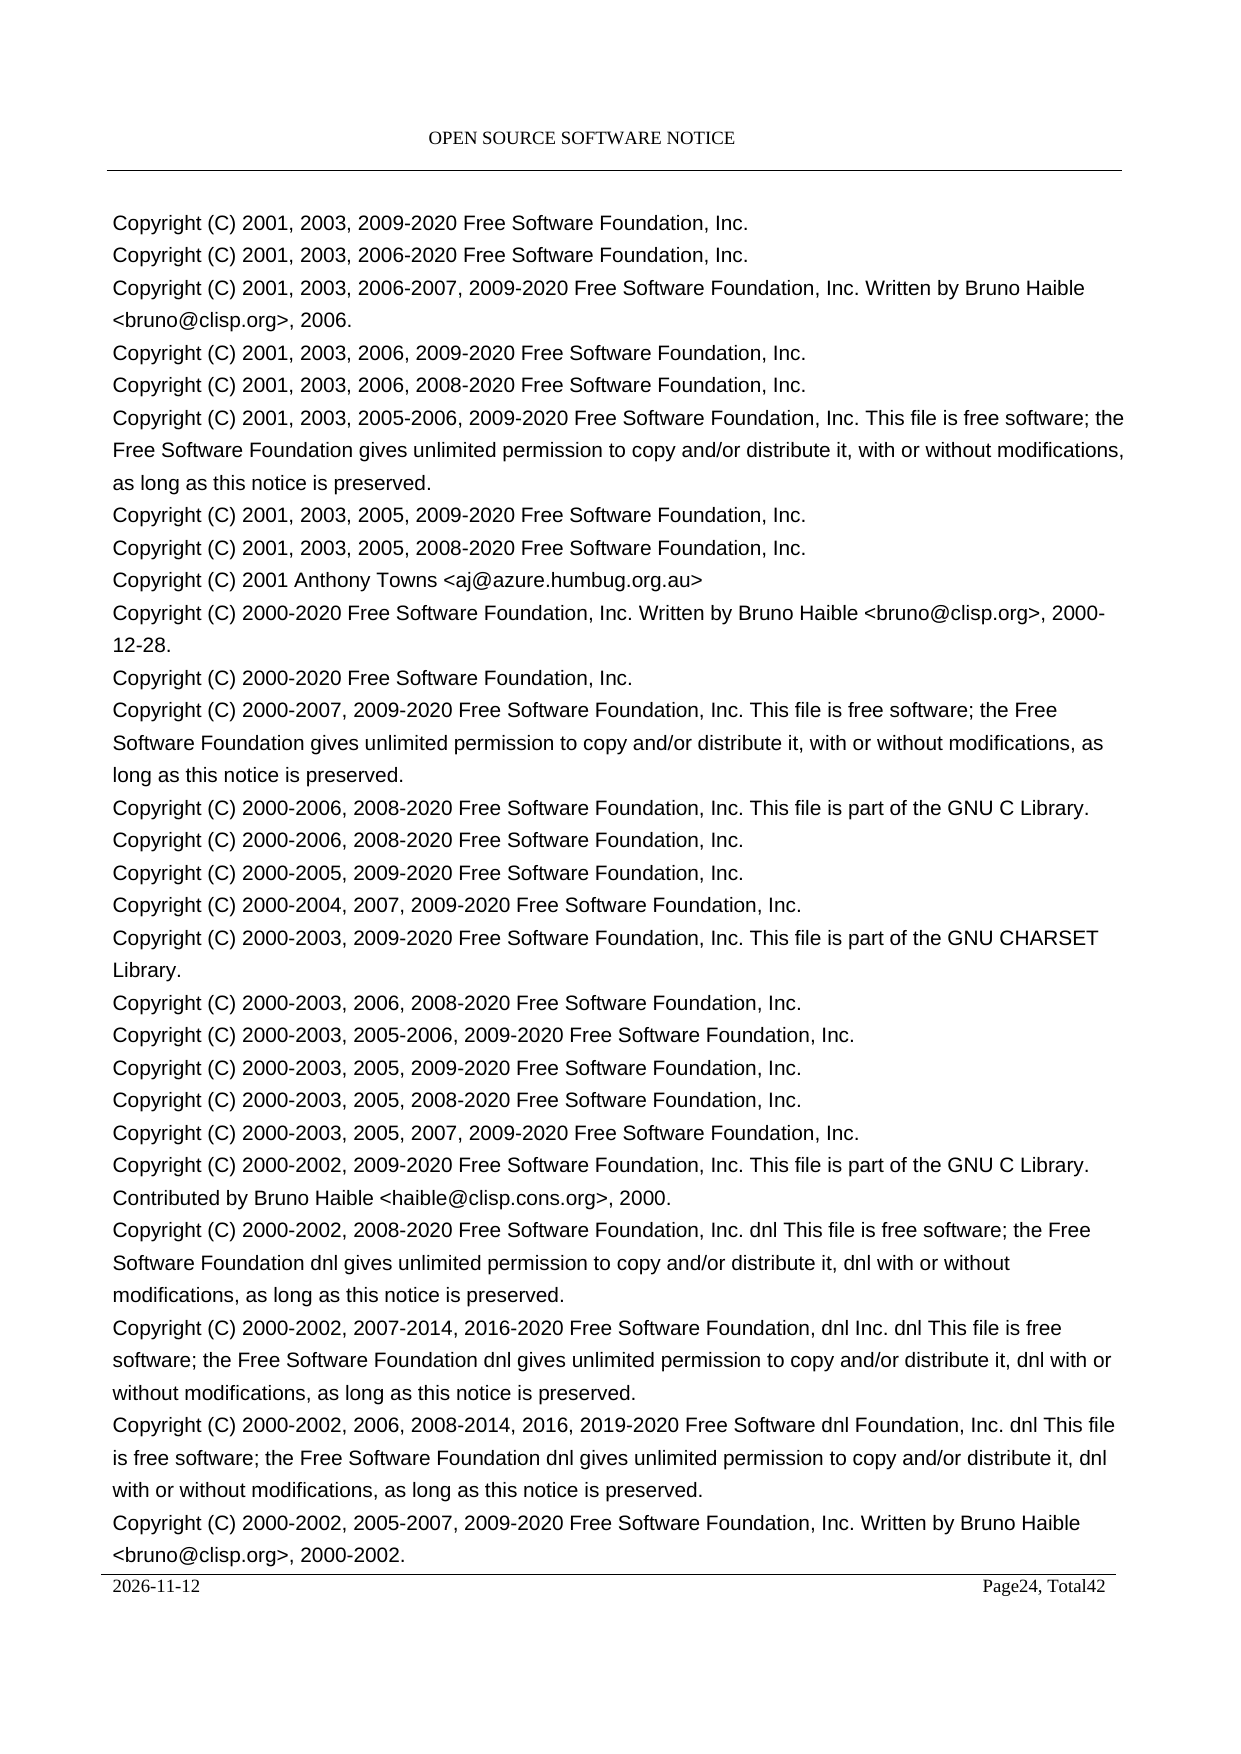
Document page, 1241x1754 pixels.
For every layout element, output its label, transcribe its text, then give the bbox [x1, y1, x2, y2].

text Copyright (C) 2001, 2003, 2006-2007, 2009-2020 Free Software Foundation, Inc. Written by Bruno Haible <bruno@clisp.org>, 2006. [112, 271, 1128, 336]
text Copyright (C) 2001, 2003, 2005, 2009-2020 Free Software Foundation, Inc. [112, 499, 1128, 531]
text Copyright (C) 2000-2004, 2007, 2009-2020 Free Software Foundation, Inc. [112, 889, 1128, 921]
text Copyright (C) 2000-2006, 2008-2020 Free Software Foundation, Inc. [112, 824, 1128, 856]
text Copyright (C) 2000-2003, 2005, 2009-2020 Free Software Foundation, Inc. [112, 1051, 1128, 1084]
text Copyright (C) 2000-2020 Free Software Foundation, Inc. [112, 661, 1128, 694]
text Copyright (C) 2000-2002, 2008-2020 Free Software Foundation, Inc. dnl This file is free software; the Free Software Foundation dnl gives unlimited permission to copy and/or distribute it, dnl with or without modifications, as long as this notice is preserved. [112, 1214, 1128, 1311]
text Copyright (C) 2001, 2003, 2009-2020 Free Software Foundation, Inc. [112, 206, 1128, 239]
text Copyright (C) 2000-2005, 2009-2020 Free Software Foundation, Inc. [112, 856, 1128, 889]
text Copyright (C) 2000-2003, 2005, 2007, 2009-2020 Free Software Foundation, Inc. [112, 1116, 1128, 1149]
text Copyright (C) 2000-2002, 2009-2020 Free Software Foundation, Inc. This file is part of the GNU C Library. Contributed by Bruno Haible <haible@clisp.cons.org>, 2000. [112, 1149, 1128, 1214]
text Copyright (C) 2000-2002, 2005-2007, 2009-2020 Free Software Foundation, Inc. Written by Bruno Haible <bruno@clisp.org>, 2000-2002. [112, 1506, 1128, 1571]
text Copyright (C) 2001, 2003, 2005-2006, 2009-2020 Free Software Foundation, Inc. This file is free software; the Free Software Foundation gives unlimited permission to copy and/or distribute it, with or without modifications, as long as this notice is preserved. [112, 401, 1128, 499]
text Copyright (C) 2001 Anthony Towns <aj@azure.humbug.org.au> [112, 564, 1128, 596]
text Copyright (C) 2001, 2003, 2006, 2009-2020 Free Software Foundation, Inc. [112, 336, 1128, 369]
text Copyright (C) 2001, 2003, 2006, 2008-2020 Free Software Foundation, Inc. [112, 369, 1128, 401]
text Copyright (C) 2000-2002, 2006, 2008-2014, 2016, 2019-2020 Free Software dnl Foundation, Inc. dnl This file is free software; the Free Software Foundation dnl gives unlimited permission to copy and/or distribute it, dnl with or without modifications, as long as this notice is preserved. [112, 1409, 1128, 1506]
text Copyright (C) 2000-2003, 2005-2006, 2009-2020 Free Software Foundation, Inc. [112, 1019, 1128, 1051]
text Copyright (C) 2000-2003, 2005, 2008-2020 Free Software Foundation, Inc. [112, 1084, 1128, 1116]
text Copyright (C) 2000-2002, 2007-2014, 2016-2020 Free Software Foundation, dnl Inc. dnl This file is free software; the Free Software Foundation dnl gives unlimited permission to copy and/or distribute it, dnl with or without modifications, as long as this notice is preserved. [112, 1311, 1128, 1409]
text Copyright (C) 2000-2020 Free Software Foundation, Inc. Written by Bruno Haible <bruno@clisp.org>, 2000-12-28. [112, 596, 1128, 661]
text Copyright (C) 2000-2003, 2006, 2008-2020 Free Software Foundation, Inc. [112, 986, 1128, 1019]
text Copyright (C) 2000-2003, 2009-2020 Free Software Foundation, Inc. This file is part of the GNU CHARSET Library. [112, 921, 1128, 986]
text Copyright (C) 2000-2006, 2008-2020 Free Software Foundation, Inc. This file is part of the GNU C Library. [112, 791, 1128, 824]
text Copyright (C) 2001, 2003, 2006-2020 Free Software Foundation, Inc. [112, 239, 1128, 271]
text Copyright (C) 2000-2007, 2009-2020 Free Software Foundation, Inc. This file is free software; the Free Software Foundation gives unlimited permission to copy and/or distribute it, with or without modifications, as long as this notice is preserved. [112, 694, 1128, 791]
text Copyright (C) 2001, 2003, 2005, 2008-2020 Free Software Foundation, Inc. [112, 531, 1128, 564]
